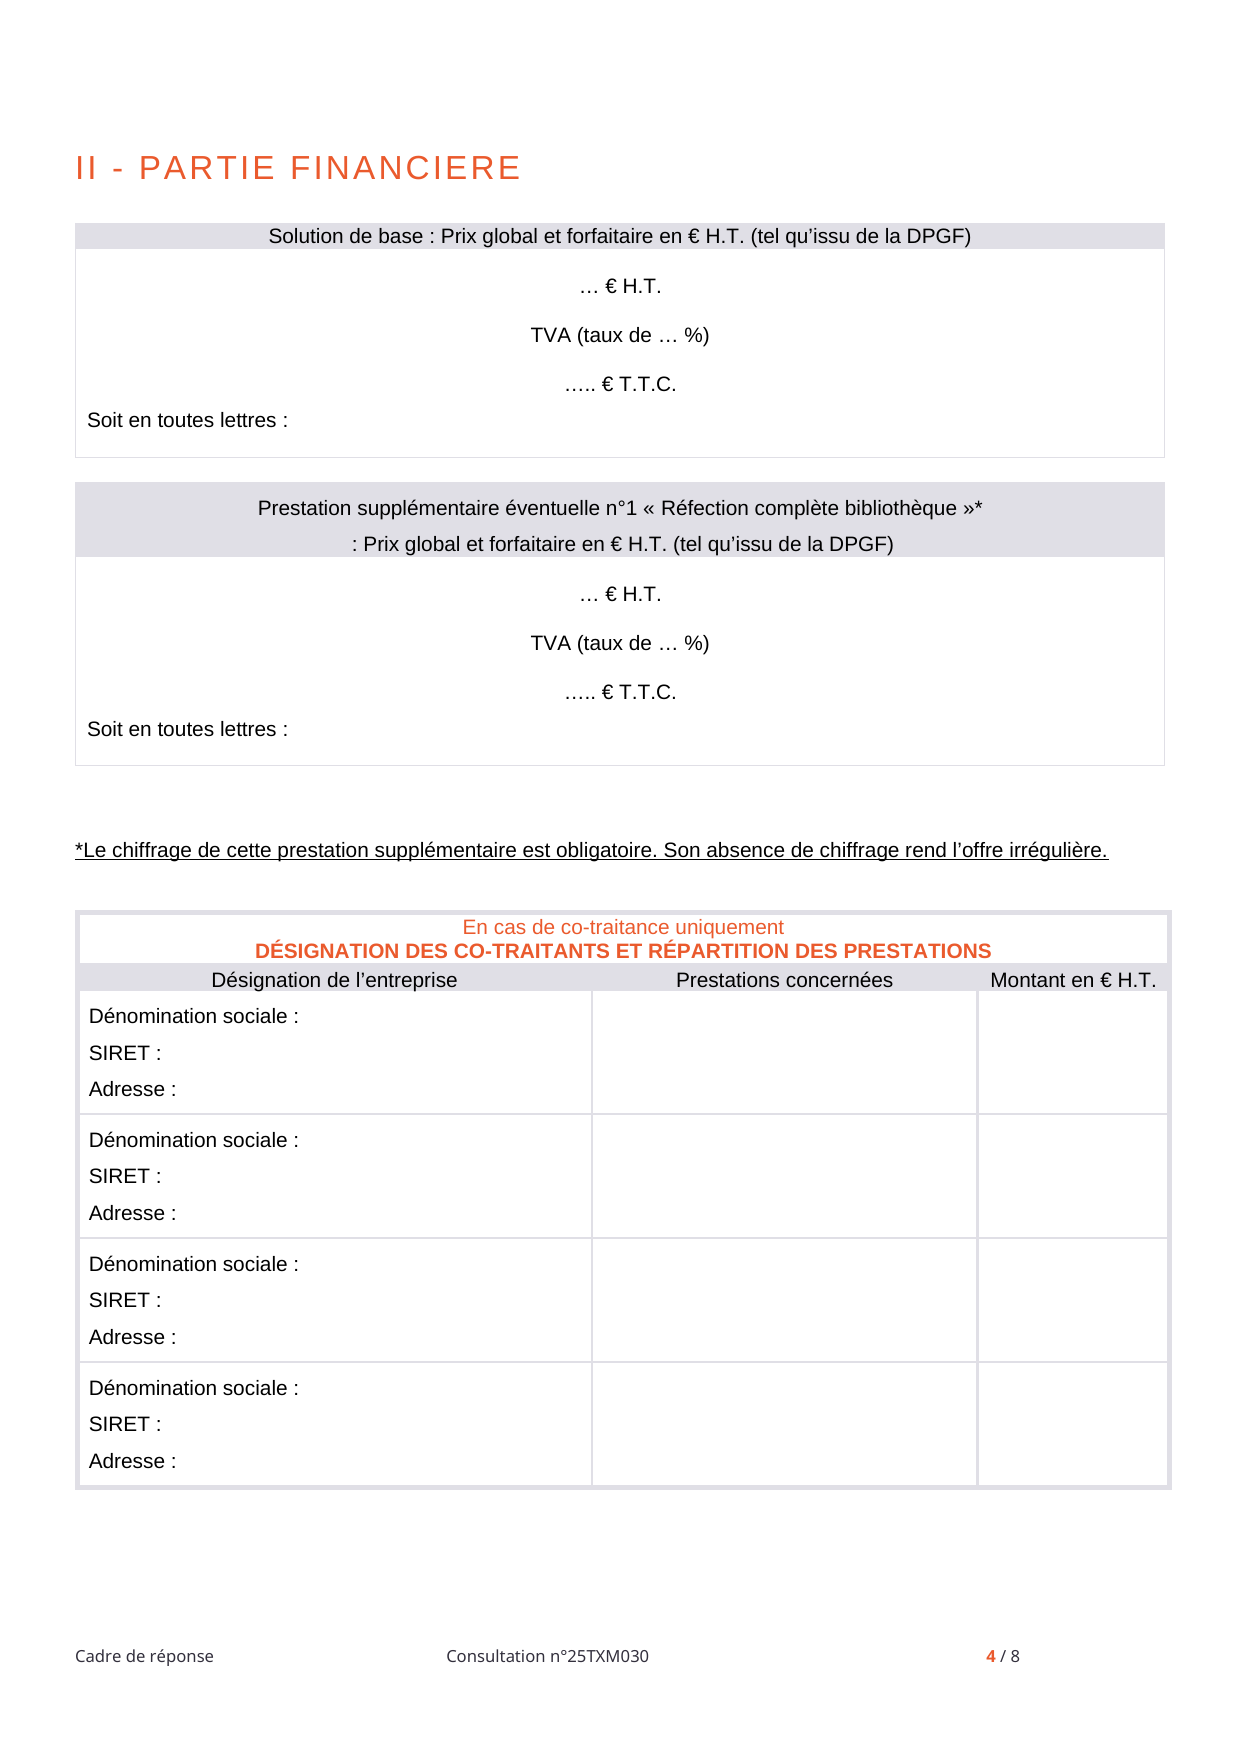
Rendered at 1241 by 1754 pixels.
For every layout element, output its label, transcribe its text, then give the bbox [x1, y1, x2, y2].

table_cell [979, 1239, 1167, 1361]
table_cell [593, 991, 976, 1113]
table_cell [593, 1363, 976, 1485]
table_cell … € H.T. TVA (taux de … %) ….. € T.T.C. Soit en toutes lettres : [76, 557, 1164, 765]
text *Le chiffrage de cette prestation supplémentaire est obligatoire. Son absence de chiffrage rend l’offre irrégulière. [75, 838, 1165, 862]
table_cell Dénomination sociale : SIRET : Adresse : [80, 1363, 591, 1485]
table_cell [593, 1115, 976, 1237]
table_header Solution de base : Prix global et forfaitaire en € H.T. (tel qu’issu de la DPGF) [76, 224, 1164, 248]
table_cell … € H.T. TVA (taux de … %) ….. € T.T.C. Soit en toutes lettres : [76, 249, 1164, 457]
table_cell [593, 1239, 976, 1361]
table_cell [979, 1115, 1167, 1237]
table_cell Prestations concernées [593, 967, 976, 991]
table_cell Dénomination sociale : SIRET : Adresse : [80, 991, 591, 1113]
table_cell Désignation de l’entreprise [80, 967, 591, 991]
table_header En cas de co-traitance uniquement DÉSIGNATION DES CO-TRAITANTS ET RÉPARTITION DES PRESTATIONS [80, 915, 1167, 963]
table_cell Montant en € H.T. [979, 967, 1167, 991]
table_cell Dénomination sociale : SIRET : Adresse : [80, 1239, 591, 1361]
table_cell [979, 1363, 1167, 1485]
subtitle II - PARTIE FINANCIERE [75, 148, 1165, 186]
table_cell [979, 991, 1167, 1113]
table_cell Dénomination sociale : SIRET : Adresse : [80, 1115, 591, 1237]
table_header Prestation supplémentaire éventuelle n°1 « Réfection complète bibliothèque »* : Prix global et forfaitaire en € H.T. (tel qu’issu de la DPGF) [76, 483, 1164, 556]
